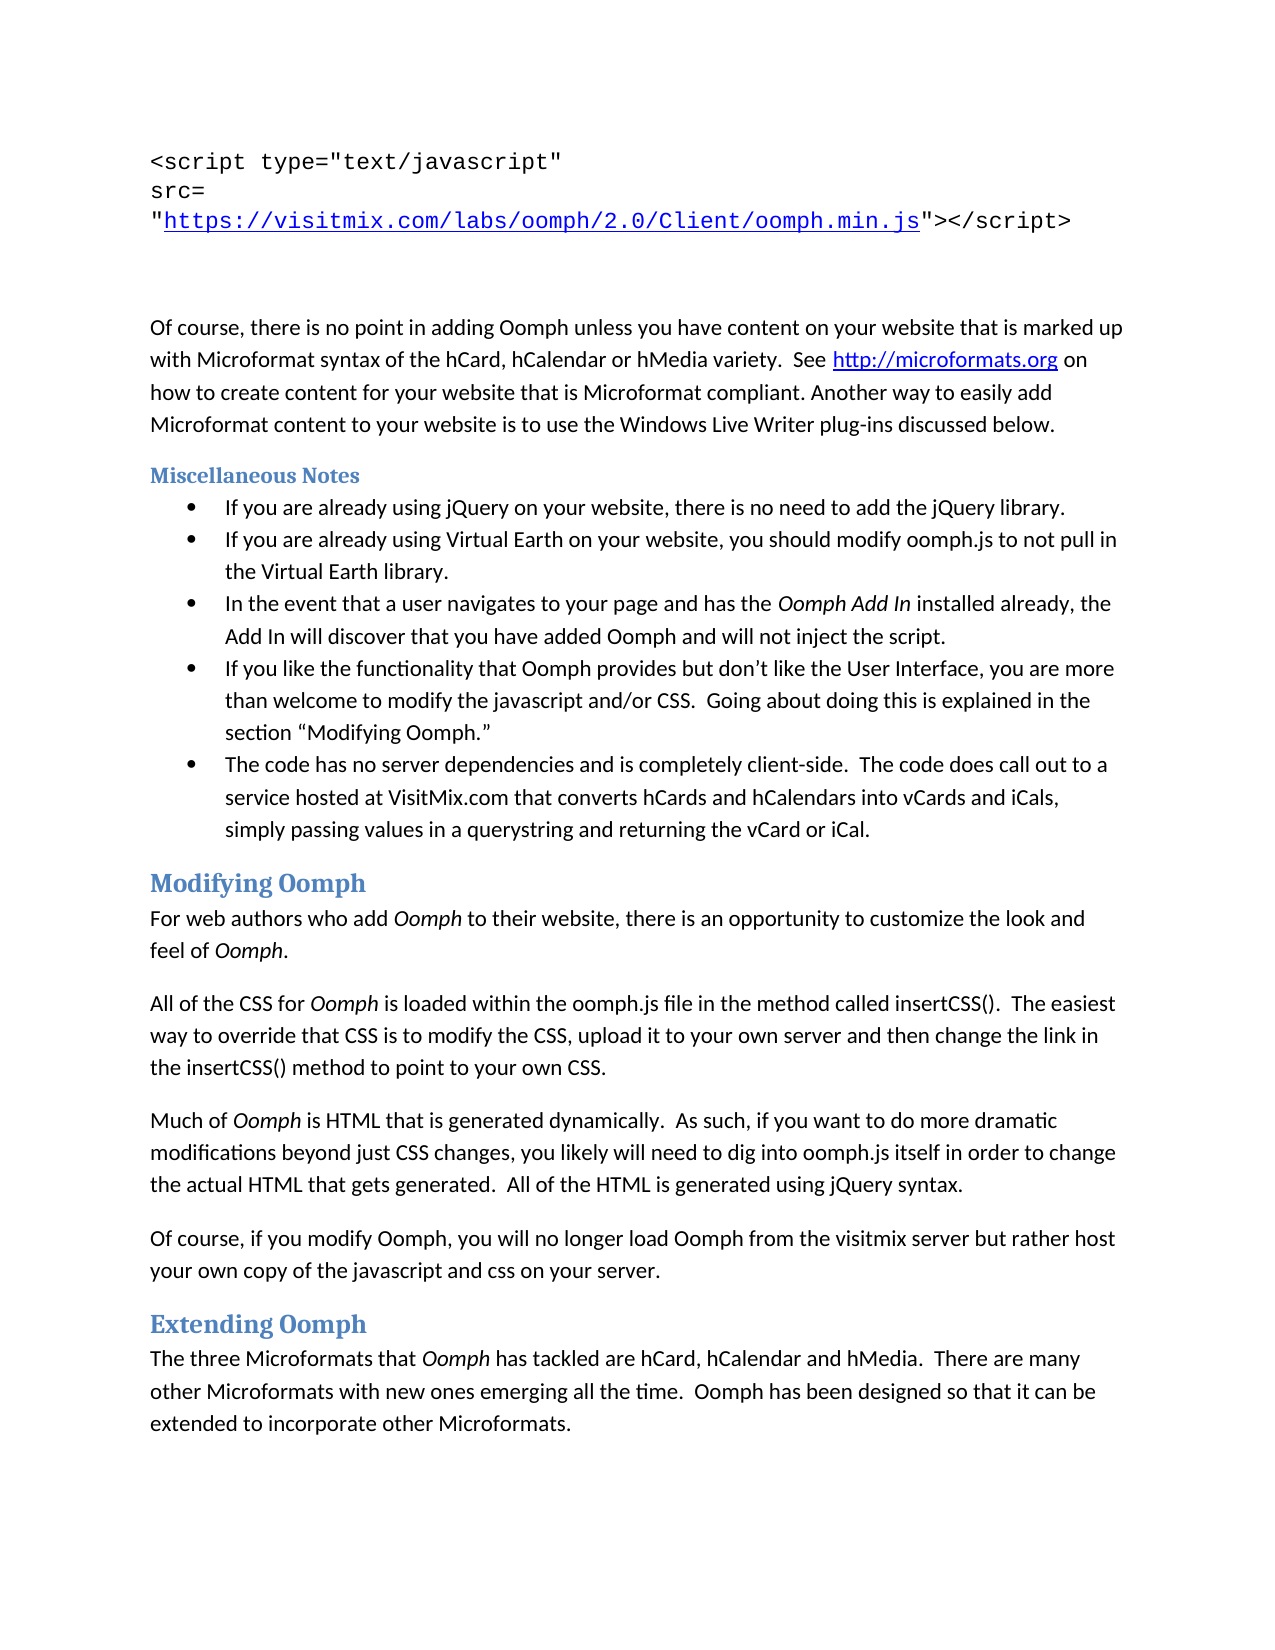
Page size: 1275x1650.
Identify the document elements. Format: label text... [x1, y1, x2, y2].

list If you are already using jQuery on your website, there is no need to add the jQuery library. [187, 493, 1125, 521]
text All of the CSS for Oomph is loaded within the oomph.js file in the method called insertCSS(). The easiest way to override that CSS is to modify the CSS, upload it to your own server and then change the link in the insertCSS() method to point to your own CSS. [150, 989, 1125, 1081]
subtitle Miscellaneous Notes [150, 463, 1125, 489]
text The three Microformats that Oomph has tackled are hCard, hCalendar and hMedia. There are many other Microformats with new ones emerging all the time. Oomph has been designed so that it can be extended to incorporate other Microformats. [150, 1344, 1125, 1437]
text Of course, there is no point in adding Oomph unless you have content on your website that is marked up with Microformat syntax of the hCard, hCalendar or hMedia variety. See http://microformats.org on how to create content for your website that is Microformat compliant. Another way to easily add Microformat content to your website is to use the Windows Live Writer plug-ins discussed below. [150, 313, 1125, 438]
list If you like the functionality that Oomph provides but don’t like the User Interface, you are more than welcome to modify the javascript and/or CSS. Going about doing this is explained in the section “Modifying Oomph.” [187, 654, 1125, 746]
list In the event that a user navigates to your page and has the Oomph Add In installed already, the Add In will discover that you have added Oomph and will not inject the script. [187, 589, 1125, 650]
list If you are already using Virtual Earth on your website, you should modify oomph.js to not pull in the Virtual Earth library. [187, 525, 1125, 585]
list The code has no server dependencies and is completely client-side. The code does call out to a service hosted at VisitMix.com that converts hCards and hCalendars into vCards and iCals, simply passing values in a querystring and returning the vCard or iCal. [187, 751, 1125, 843]
text Of course, if you modify Oomph, you will no longer load Oomph from the visitmix server but rather host your own copy of the javascript and css on your server. [150, 1224, 1125, 1284]
text <script type="text/javascript" src="https://visitmix.com/labs/oomph/2.0/Client/oomph.min.js"></script> [150, 150, 1125, 236]
text Much of Oomph is HTML that is generated dynamically. As such, if you want to do more dramatic modifications beyond just CSS changes, you likely will need to dig into oomph.js itself in order to change the actual HTML that gets generated. All of the HTML is generated using jQuery syntax. [150, 1106, 1125, 1199]
subtitle Modifying Oomph [150, 868, 1125, 899]
subtitle Extending Oomph [150, 1309, 1125, 1340]
text For web authors who add Oomph to their website, there is an opportunity to customize the look and feel of Oomph. [150, 904, 1125, 964]
